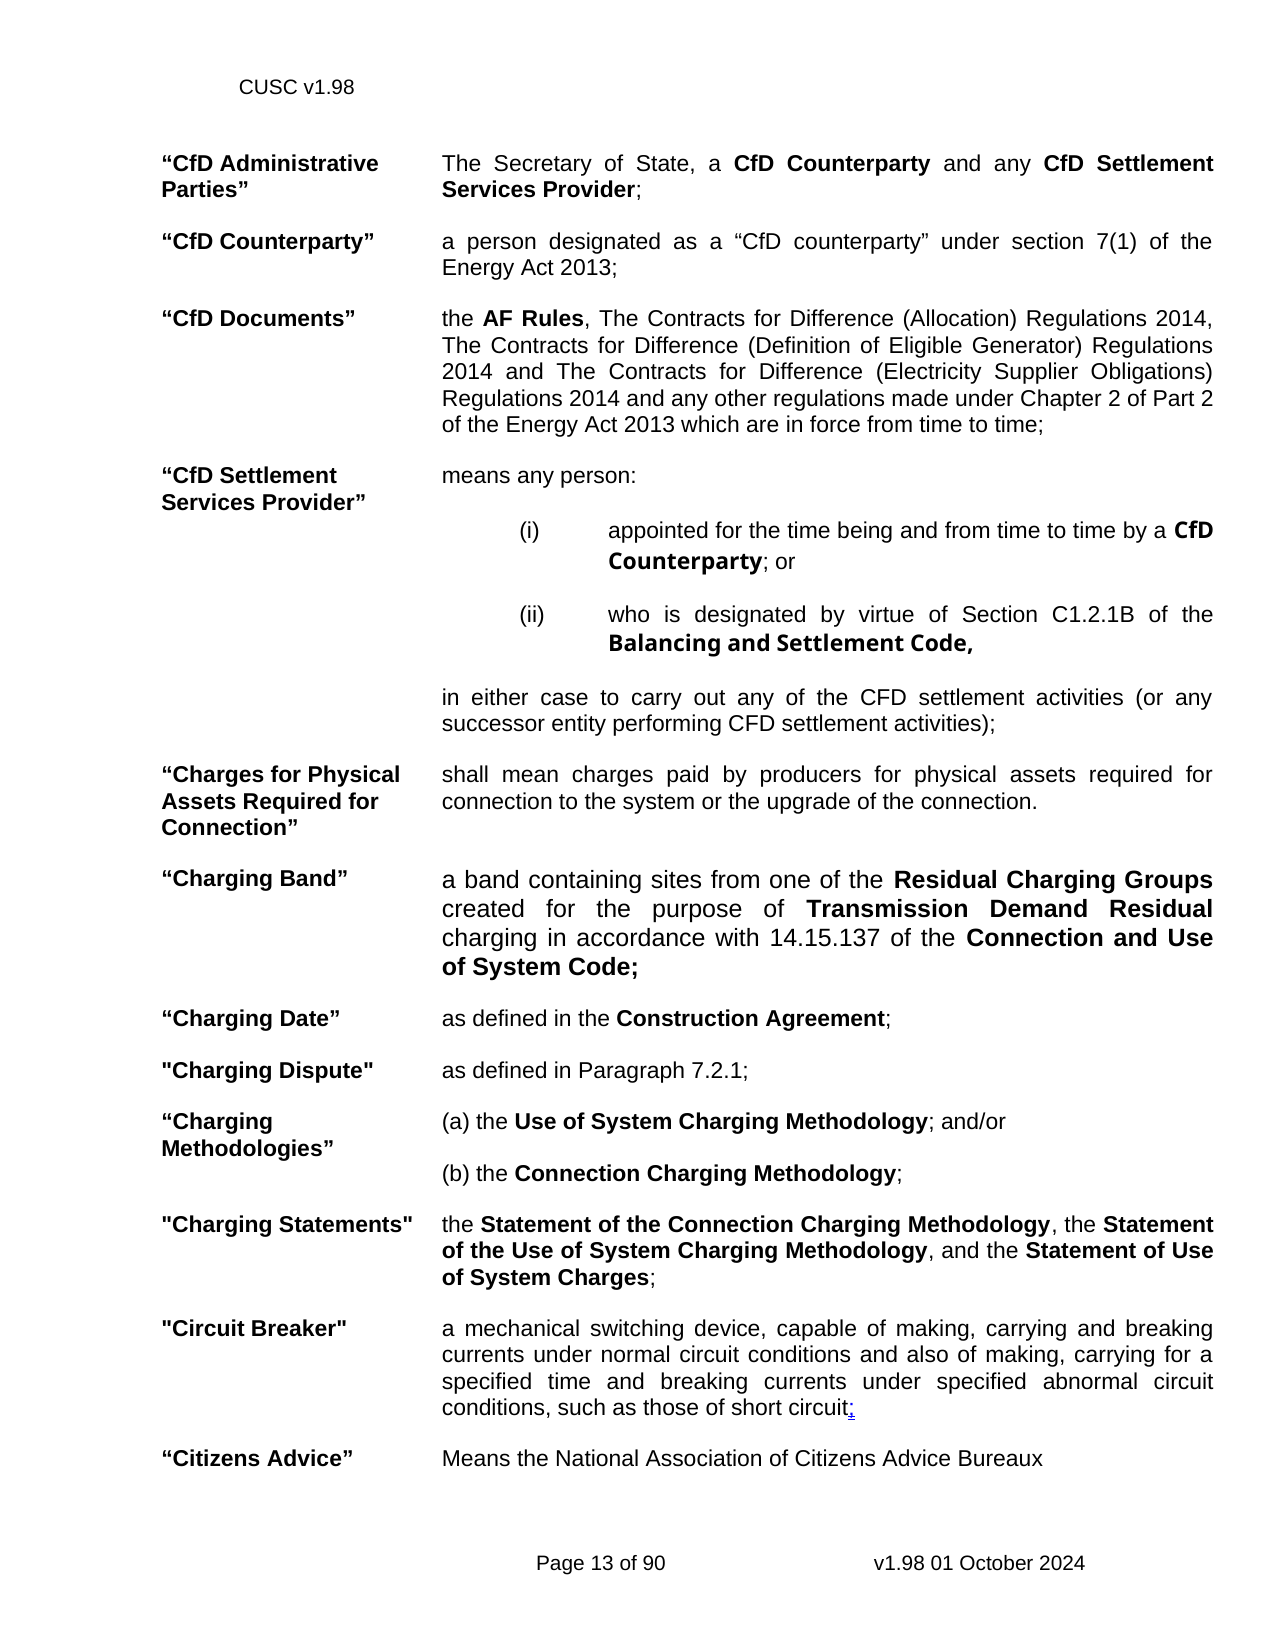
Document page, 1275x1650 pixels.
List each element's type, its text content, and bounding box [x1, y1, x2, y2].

table_cell as defined in Paragraph 7.2.1; [431, 1057, 1225, 1108]
table_cell (a) the Use of System Charging Methodology; and/or (b) the Connection Charging Methodology; [431, 1108, 1225, 1211]
table_cell a person designated as a “CfD counterparty” under section 7(1) of the Energy Act 2013; [431, 228, 1225, 305]
table_cell means any person: appointed for the time being and from time to time by a CfD Counterparty; or who is designated by virtue of Section C1.2.1B of the Balancing and Settlement Code, in either case to carry out any of the CFD settlement activities (or any successor entity performing CFD settlement activities); [431, 462, 1225, 761]
table_cell "Charging Statements" [150, 1211, 431, 1315]
table_cell “CfD Settlement Services Provider” [150, 462, 431, 761]
table_cell “Charging Date” [150, 1005, 431, 1057]
table_cell Means the National Association of Citizens Advice Bureaux [431, 1445, 1225, 1497]
table_cell “CfD Documents” [150, 305, 431, 462]
table_cell a mechanical switching device, capable of making, carrying and breaking currents under normal circuit conditions and also of making, carrying for a specified time and breaking currents under specified abnormal circuit conditions, such as those of short circuit; [431, 1315, 1225, 1445]
table_cell “Charging Methodologies” [150, 1108, 431, 1211]
table_cell “Charges for Physical Assets Required for Connection” [150, 761, 431, 865]
table_cell as defined in the Construction Agreement; [431, 1005, 1225, 1057]
table_cell “Citizens Advice” [150, 1445, 431, 1497]
table_cell “CfD Administrative Parties” [150, 150, 431, 228]
table_cell shall mean charges paid by producers for physical assets required for connection to the system or the upgrade of the connection. [431, 761, 1225, 865]
table_cell "Charging Dispute" [150, 1057, 431, 1108]
table_cell "Circuit Breaker" [150, 1315, 431, 1445]
table_cell “Charging Band” [150, 865, 431, 1005]
table_cell The Secretary of State, a CfD Counterparty and any CfD Settlement Services Provider; [431, 150, 1225, 228]
table_cell the AF Rules, The Contracts for Difference (Allocation) Regulations 2014, The Contracts for Difference (Definition of Eligible Generator) Regulations 2014 and The Contracts for Difference (Electricity Supplier Obligations) Regulations 2014 and any other regulations made under Chapter 2 of Part 2 of the Energy Act 2013 which are in force from time to time; [431, 305, 1225, 462]
table_cell a band containing sites from one of the Residual Charging Groups created for the purpose of Transmission Demand Residual charging in accordance with 14.15.137 of the Connection and Use of System Code; [431, 865, 1225, 1005]
table_cell the Statement of the Connection Charging Methodology, the Statement of the Use of System Charging Methodology, and the Statement of Use of System Charges; [431, 1211, 1225, 1315]
table_cell “CfD Counterparty” [150, 228, 431, 305]
